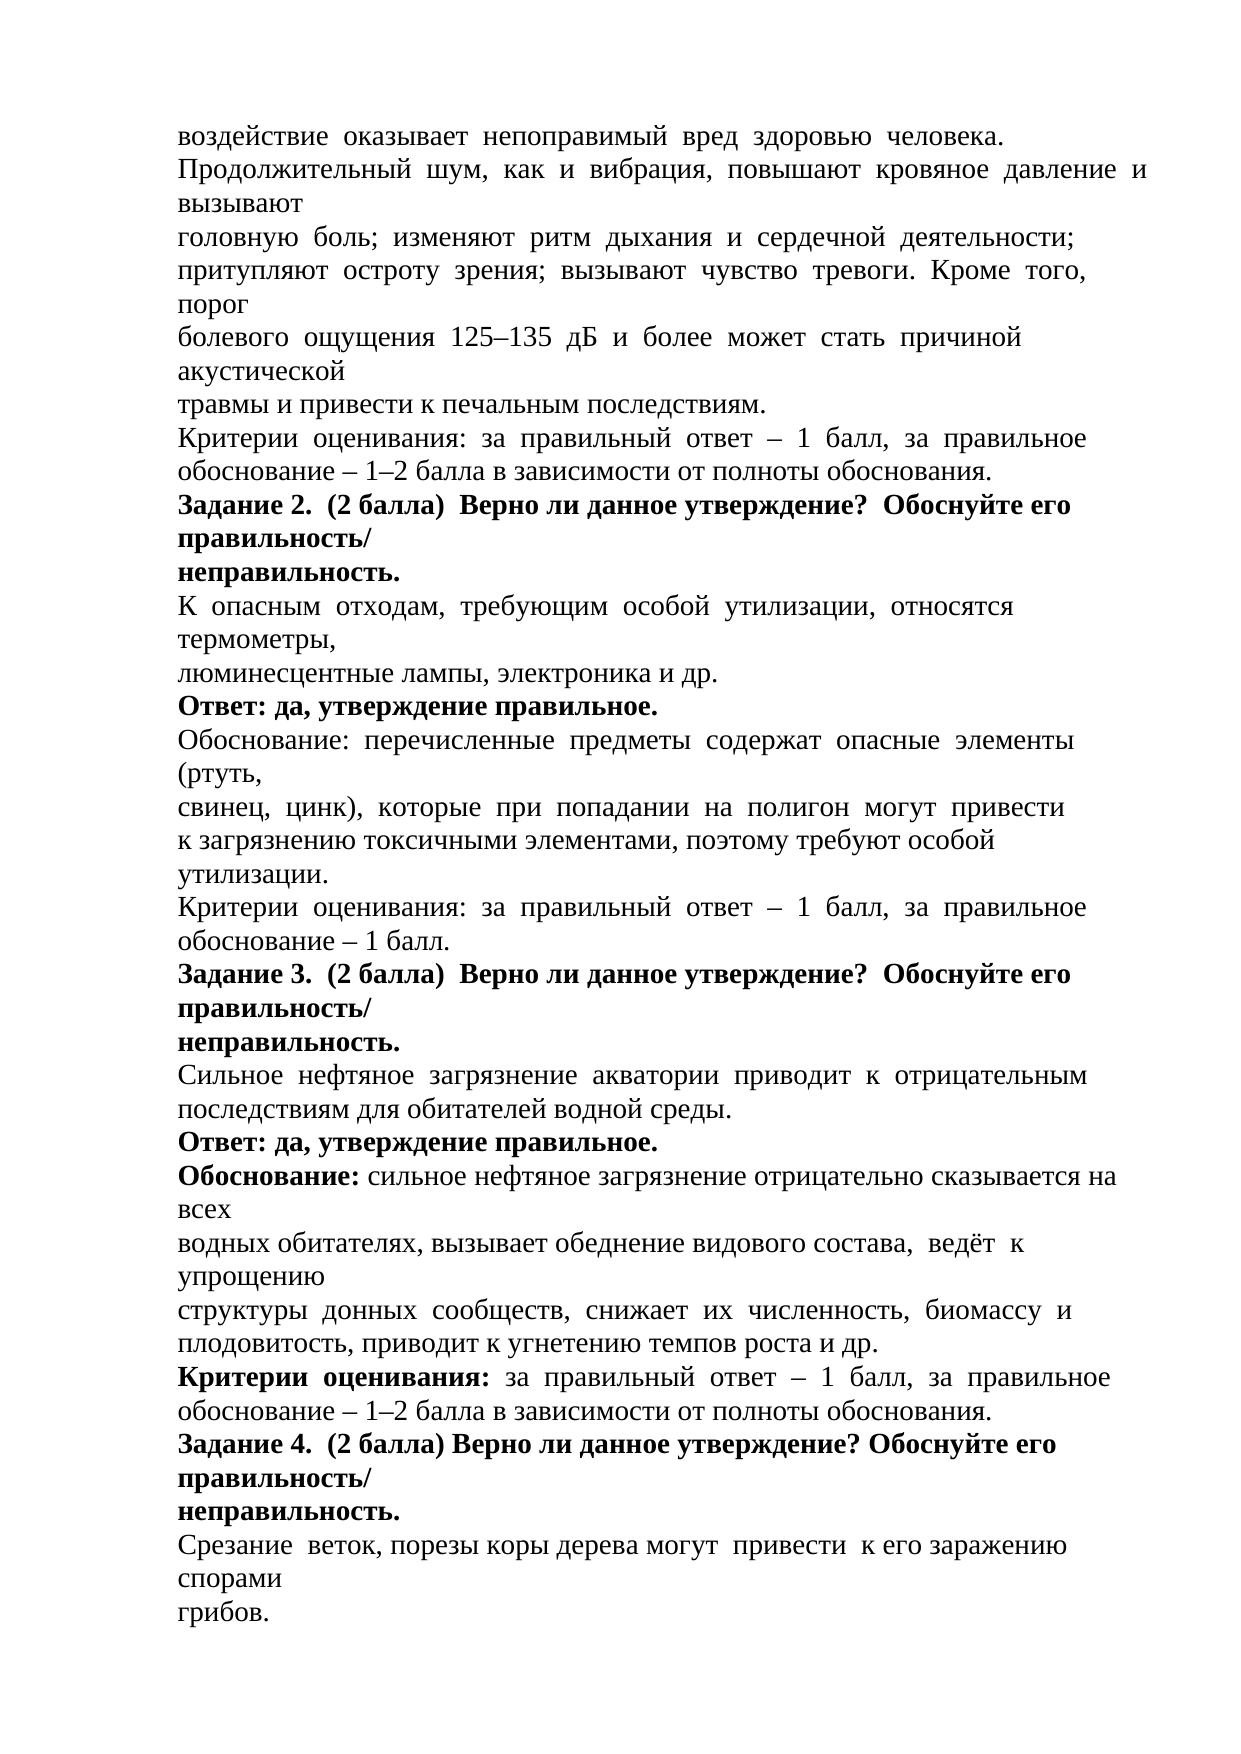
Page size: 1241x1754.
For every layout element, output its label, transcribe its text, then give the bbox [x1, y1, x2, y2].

text головную боль; изменяют ритм дыхания и сердечной деятельности; [177, 219, 1152, 252]
text Критерии оценивания: за правильный ответ – 1 балл, за правильное [177, 420, 1152, 453]
text Критерии оценивания: за правильный ответ – 1 балл, за правильное [177, 889, 1152, 923]
text неправильность. [177, 1024, 1152, 1057]
text Срезание веток, порезы коры дерева могут привести к его заражению спорами [177, 1527, 1152, 1594]
text свинец, цинк), которые при попадании на полигон могут привести [177, 789, 1152, 822]
text неправильность. [177, 1493, 1152, 1527]
text люминесцентные лампы, электроника и др. [177, 655, 1152, 688]
text Сильное нефтяное загрязнение акватории приводит к отрицательным [177, 1057, 1152, 1091]
text Задание 3. (2 балла) Верно ли данное утверждение? Обоснуйте его правильность/ [177, 957, 1152, 1024]
text Обоснование: перечисленные предметы содержат опасные элементы (ртуть, [177, 722, 1152, 789]
text к загрязнению токсичными элементами, поэтому требуют особой утилизации. [177, 822, 1152, 889]
text обоснование – 1 балл. [177, 923, 1152, 957]
text грибов. [177, 1594, 1152, 1627]
text обоснование – 1–2 балла в зависимости от полноты обоснования. [177, 453, 1152, 487]
text притупляют остроту зрения; вызывают чувство тревоги. Кроме того, порог [177, 252, 1152, 319]
text Критерии оценивания: за правильный ответ – 1 балл, за правильное [177, 1359, 1152, 1393]
text Задание 4. (2 балла) Верно ли данное утверждение? Обоснуйте его правильность/ [177, 1426, 1152, 1493]
text последствиям для обитателей водной среды. [177, 1091, 1152, 1124]
text Ответ: да, утверждение правильное. [177, 1124, 1152, 1158]
text водных обитателях, вызывает обеднение видового состава, ведёт к упрощению [177, 1225, 1152, 1292]
text структуры донных сообществ, снижает их численность, биомассу и [177, 1292, 1152, 1326]
text неправильность. [177, 554, 1152, 588]
text травмы и привести к печальным последствиям. [177, 386, 1152, 420]
text Обоснование: сильное нефтяное загрязнение отрицательно сказывается на всех [177, 1158, 1152, 1225]
text болевого ощущения 125–135 дБ и более может стать причиной акустической [177, 319, 1152, 386]
text обоснование – 1–2 балла в зависимости от полноты обоснования. [177, 1393, 1152, 1426]
text плодовитость, приводит к угнетению темпов роста и др. [177, 1326, 1152, 1359]
text воздействие оказывает непоправимый вред здоровью человека. Продолжительный шум, как и вибрация, повышают кровяное давление и вызывают [177, 118, 1152, 219]
text Ответ: да, утверждение правильное. [177, 688, 1152, 722]
text Задание 2. (2 балла) Верно ли данное утверждение? Обоснуйте его правильность/ [177, 487, 1152, 554]
text К опасным отходам, требующим особой утилизации, относятся термометры, [177, 588, 1152, 655]
